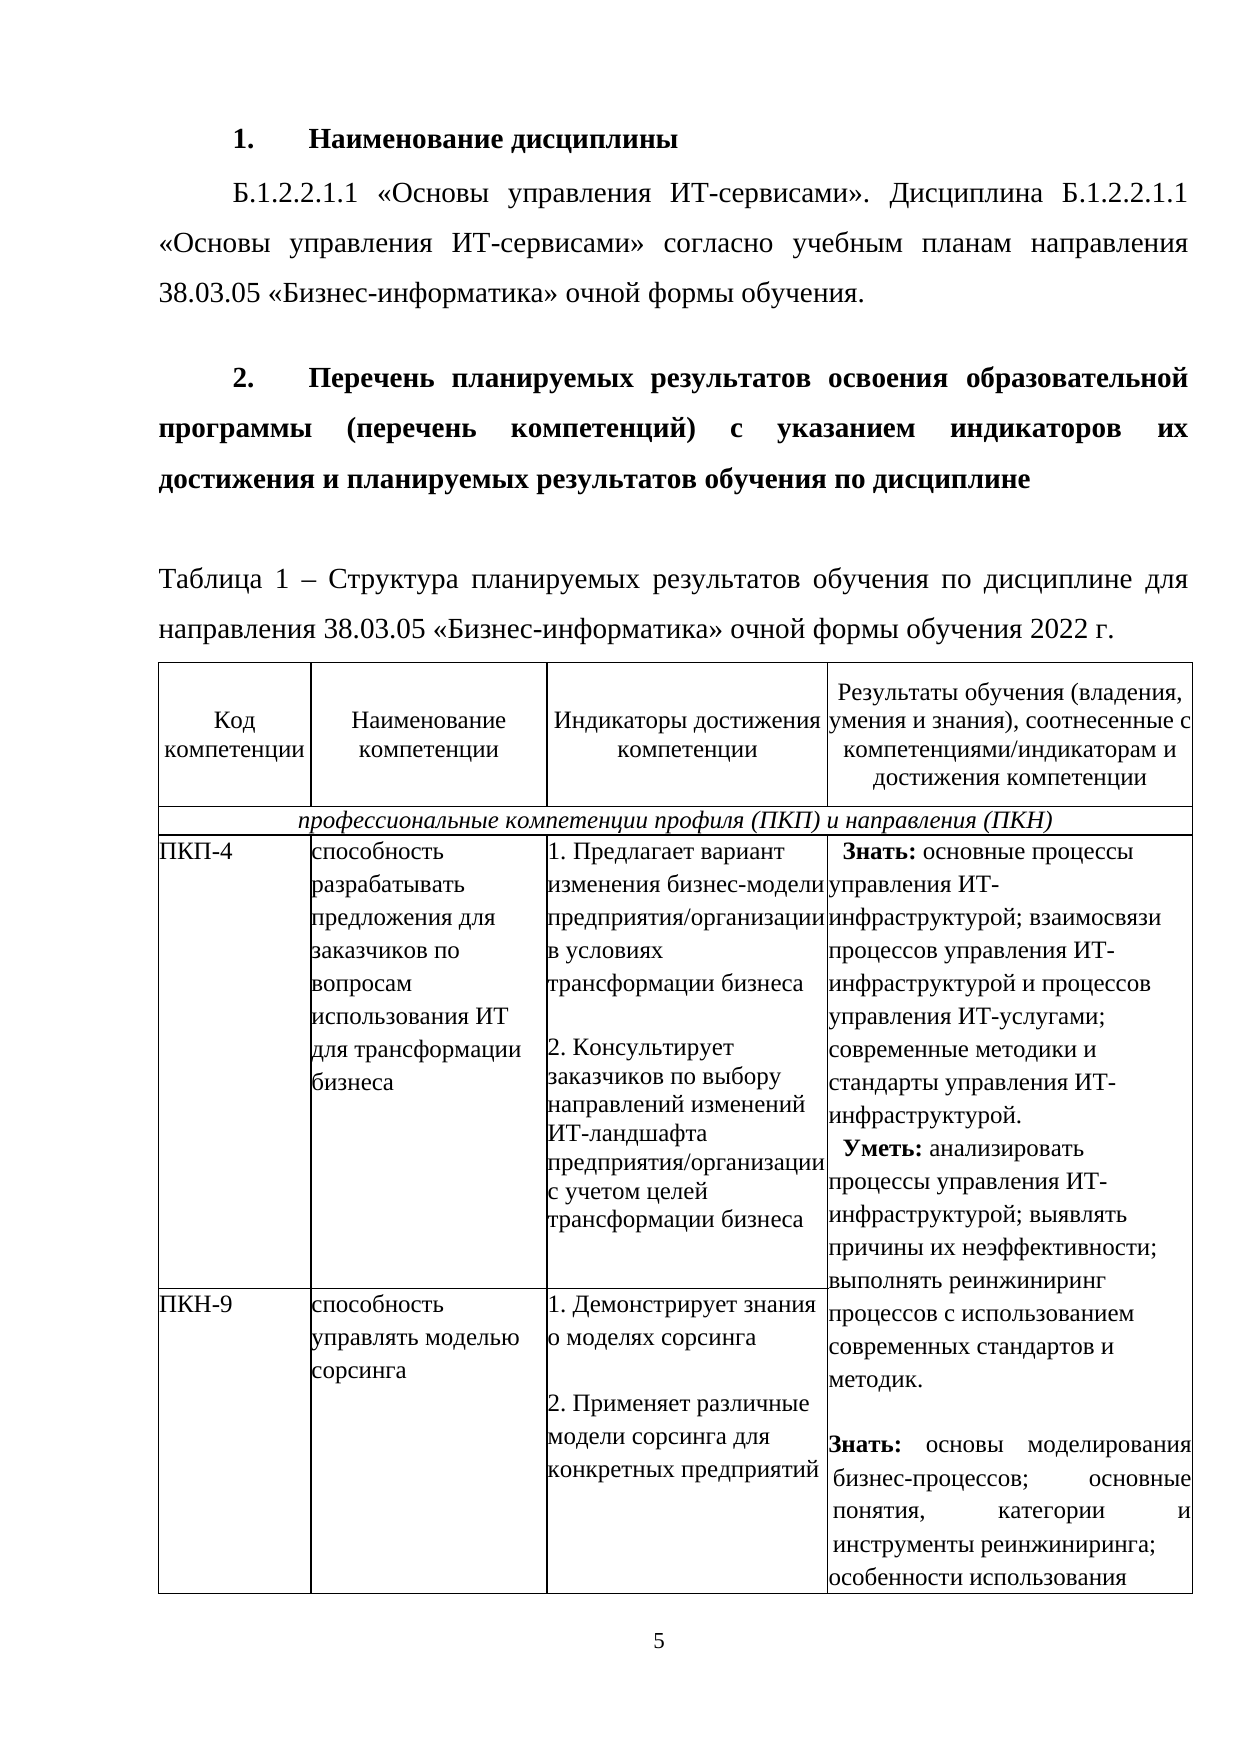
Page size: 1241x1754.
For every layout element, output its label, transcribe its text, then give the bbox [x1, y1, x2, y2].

table_cell ПКП-4 [159, 836, 310, 1288]
table_cell ПКН-9 [159, 1289, 310, 1593]
table_header Результаты обучения (владения, умения и знания), соотнесенные с компетенциями/индикаторам и достижения компетенции [828, 663, 1192, 806]
table_cell Знать: основные процессы управления ИТ- инфраструктурой; взаимосвязи процессов управления ИТ- инфраструктурой и процессов управления ИТ-услугами; современные методики и стандарты управления ИТ- инфраструктурой. Уметь: анализировать процессы управления ИТ- инфраструктурой; выявлять причины их неэффективности; выполнять реинжиниринг процессов с использованием современных стандартов и методик. Знать: основы моделирования бизнес-процессов; основные понятия, категории и инструменты реинжиниринга; особенности использования [828, 836, 1192, 1593]
table_header Наименование компетенции [312, 663, 546, 806]
table_cell профессиональные компетенции профиля (ПКП) и направления (ПКН) [159, 807, 1192, 834]
table_cell способность разрабатывать предложения для заказчиков по вопросам использования ИТ для трансформации бизнеса [312, 836, 546, 1288]
table_header Индикаторы достижения компетенции [548, 663, 827, 806]
subtitle Наименование дисциплины [158, 121, 1188, 154]
table_cell способность управлять моделью сорсинга [312, 1289, 546, 1593]
text Б.1.2.2.1.1 «Основы управления ИТ-сервисами». Дисциплина Б.1.2.2.1.1 «Основы управления ИТ-сервисами» согласно учебным планам направления 38.03.05 «Бизнес-информатика» очной формы обучения. [158, 175, 1188, 309]
text Таблица 1 – Структура планируемых результатов обучения по дисциплине для направления 38.03.05 «Бизнес-информатика» очной формы обучения 2022 г. [158, 561, 1188, 645]
subtitle Перечень планируемых результатов освоения образовательной программы (перечень компетенций) с указанием индикаторов их достижения и планируемых результатов обучения по дисциплине [158, 360, 1188, 494]
table_cell 1. Демонстрирует знания о моделях сорсинга 2. Применяет различные модели сорсинга для конкретных предприятий [548, 1289, 827, 1593]
table_header Код компетенции [159, 663, 310, 806]
table_cell Предлагает вариант изменения бизнес-модели предприятия/организации в условиях трансформации бизнеса 2. Консультирует заказчиков по выбору направлений изменений ИТ-ландшафта предприятия/организации с учетом целей трансформации бизнеса [548, 836, 827, 1288]
